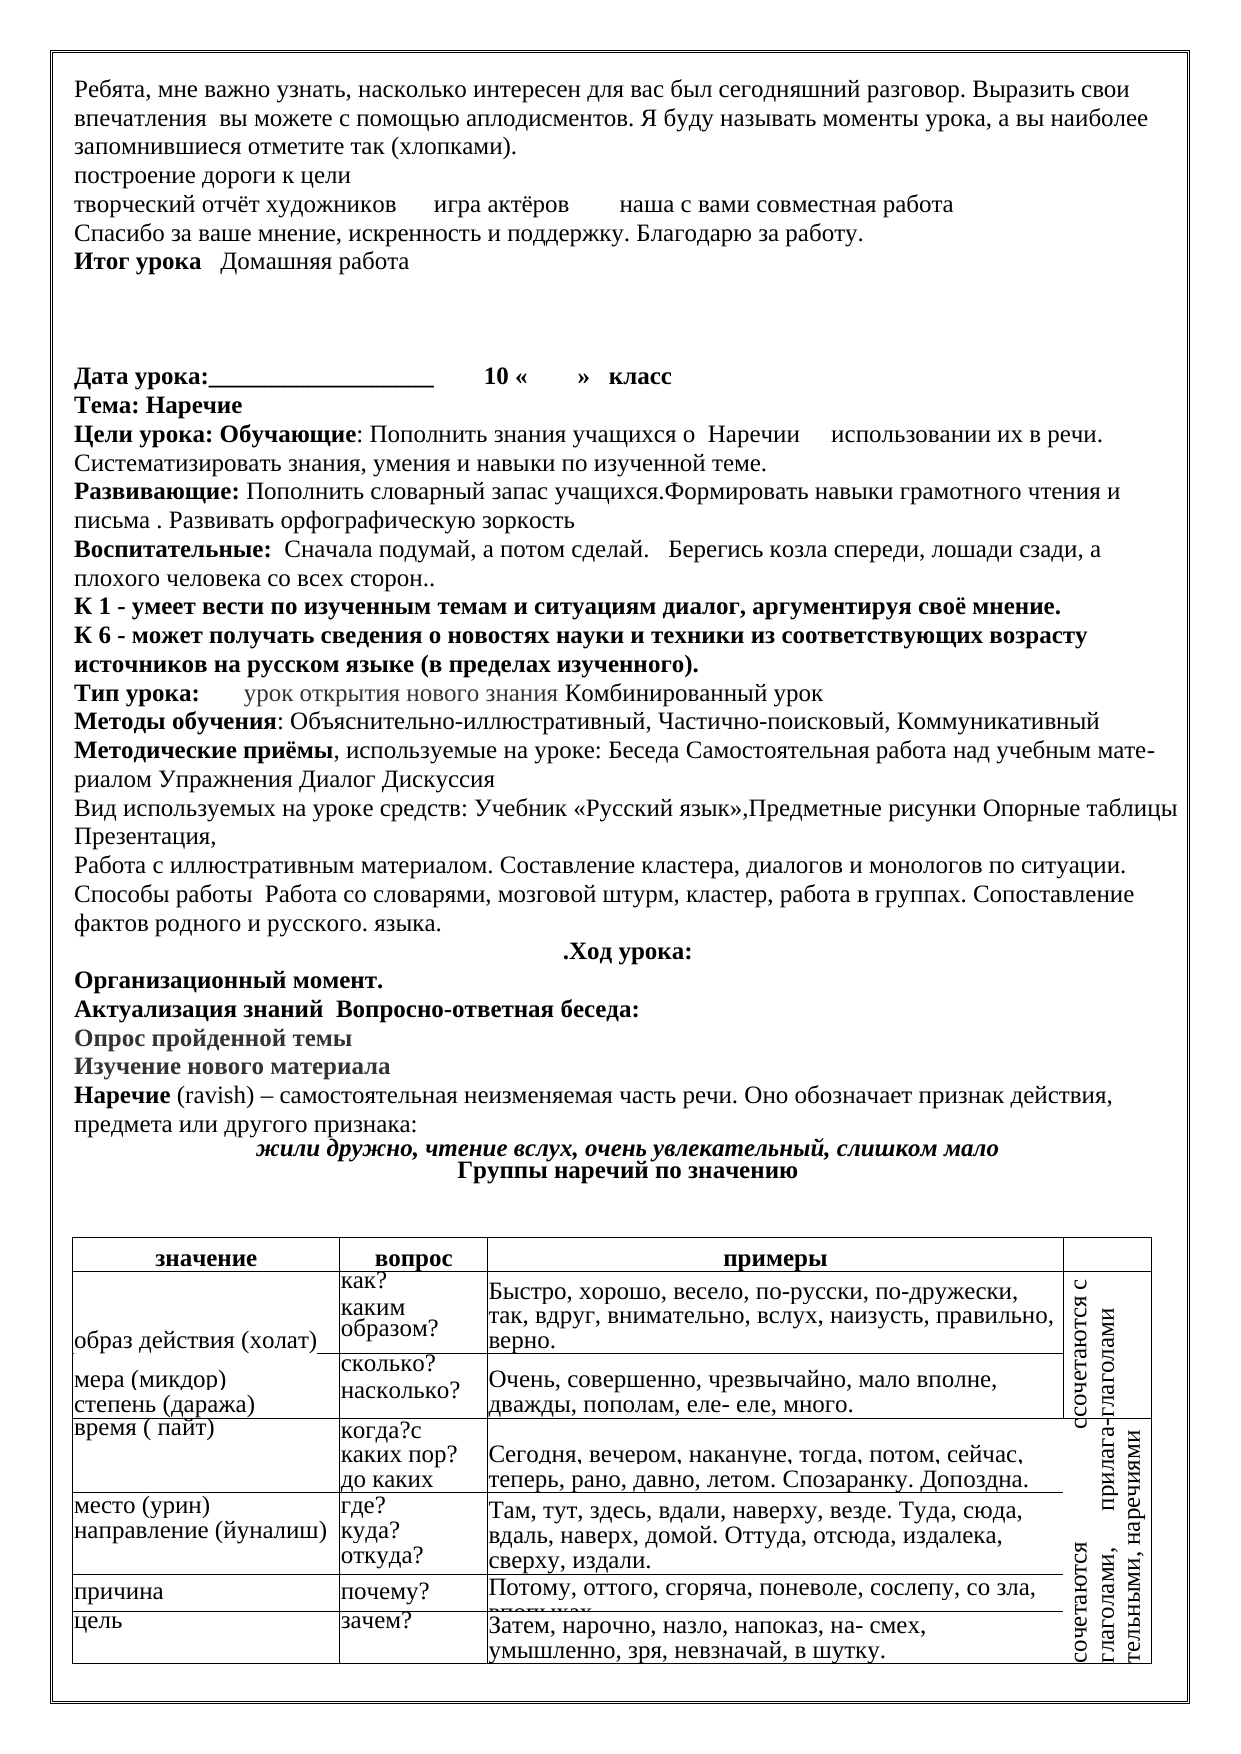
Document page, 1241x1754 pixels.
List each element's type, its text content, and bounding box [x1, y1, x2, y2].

text К 6 - может получать сведения о новостях науки и техники из соответствующих возрасту источников на русском языке (в пределах изученного). [74, 620, 1181, 678]
table_cell мера (микдор) степень (даража) [73, 1354, 339, 1418]
table_cell сочетаются с глаголами [1064, 1272, 1151, 1418]
text жили дружно, чтение вслух, очень увлекательный, слишком мало [74, 1138, 1181, 1161]
table_cell Потому, оттого, сгоряча, поневоле, сослепу, со зла, впопыхах. [598, 1575, 1063, 1611]
table_cell сколько? насколько? [340, 1354, 487, 1418]
table_cell где? куда? откуда? [340, 1493, 487, 1574]
text Опрос пройденной темы [74, 1023, 1181, 1051]
table_cell Там, тут, здесь, вдали, наверху, везде. Туда, сюда, вдаль, наверх, домой. Оттуда, отсюда, издалека, сверху, издали. [488, 1493, 1063, 1574]
table_cell Быстро, хорошо, весело, по-русски, по-дружески, так, вдруг, внимательно, вслух, наизусть, правильно, верно. [488, 1272, 1063, 1353]
text Вид используемых на уроке средств: Учебник «Русский язык»,Предметные рисунки Опорные таблицы Презентация, [74, 793, 1181, 850]
text Спасибо за ваше мнение, искренность и поддержку. Благодарю за работу. [74, 218, 1181, 246]
text Ребята, мне важно узнать, насколько интересен для вас был сегодняшний разговор. Выразить свои впечатления вы можете с помощью аплодисментов. Я буду называть моменты урока, а вы наиболее запомнившиеся отметите так (хлопками). [74, 74, 1181, 160]
text творческий отчёт художников игра актёров наша с вами совместная работа [74, 189, 1181, 218]
table_cell образ действия (холат) [73, 1272, 339, 1353]
table_cell цель [73, 1612, 339, 1663]
text Организационный момент. [74, 965, 1181, 994]
table_cell как? каким образом? [340, 1272, 487, 1353]
table_header значение [73, 1238, 339, 1271]
text Цели урока: Обучающие: Пополнить знания учащихся о Наречии использовании их в речи. Систематизировать знания, умения и навыки по изученной теме. [74, 419, 1181, 476]
text Способы работы Работа со словарями, мозговой штурм, кластер, работа в группах. Сопоставление фактов родного и русского. языка. [74, 879, 1181, 936]
table_cell Сегодня, вечером, накануне, тогда, потом, сейчас, теперь, рано, давно, летом. Спозаранку. Допоздна. [488, 1419, 1063, 1492]
table_cell Затем, нарочно, назло, напоказ, на- смех, умышленно, зря, невзначай, в шутку. [488, 1612, 1063, 1663]
table_cell время ( пайт) [73, 1419, 339, 1492]
text построение дороги к цели [74, 160, 1181, 189]
table_cell Очень, совершенно, чрезвычайно, мало вполне, дважды, пополам, еле- еле, много. [488, 1354, 1063, 1418]
table_cell сочетаются с глаголами, прилагательными, наречиями [1119, 1419, 1151, 1663]
text .Ход урока: [74, 936, 1181, 965]
table_cell когда?с каких пор? до каких пор? [422, 1419, 487, 1492]
text Развивающие: Пополнить словарный запас учащихся.Формировать навыки грамотного чтения и письма . Развивать орфографическую зоркость [74, 476, 1181, 534]
table_cell зачем? [340, 1612, 487, 1663]
text Группы наречий по значению [74, 1161, 1181, 1183]
table_cell место (урин) направление (йуналиш) [73, 1493, 339, 1574]
text Наречие (ravish) – самостоятельная неизменяемая часть речи. Оно обозначает признак действия, предмета или другого признака: [74, 1080, 1181, 1138]
table_header вопрос [340, 1238, 487, 1271]
text Методические приёмы, используемые на уроке: Беседа Самостоятельная работа над учебным материалом Упражнения Диалог Дискуссия [74, 735, 1181, 793]
text Воспитательные: Сначала подумай, а потом сделай. Берегись козла спереди, лошади сзади, а плохого человека со всех сторон.. [74, 534, 1181, 591]
text Тема: Наречие [74, 390, 1181, 419]
text Работа с иллюстративным материалом. Составление кластера, диалогов и монологов по ситуации. [74, 850, 1181, 879]
text К 1 - умеет вести по изученным темам и ситуациям диалог, аргументируя своё мнение. [74, 591, 1181, 620]
text Дата урока:__________________ 10 « » класс [74, 361, 1181, 390]
text Изучение нового материала [74, 1051, 1181, 1080]
table_header примеры [488, 1238, 1063, 1271]
table_cell почему? [340, 1575, 487, 1611]
text Методы обучения: Объяснительно-иллюстративный, Частично-поисковый, Коммуникативный [74, 706, 1181, 735]
text Актуализация знаний Вопросно-ответная беседа: [74, 994, 1181, 1023]
text Тип урока: урок открытия нового знания Комбинированный урок [74, 678, 1181, 706]
table_cell причина [73, 1575, 339, 1611]
text Итог урока Домашняя работа [74, 246, 1181, 275]
table_header [1064, 1238, 1151, 1271]
